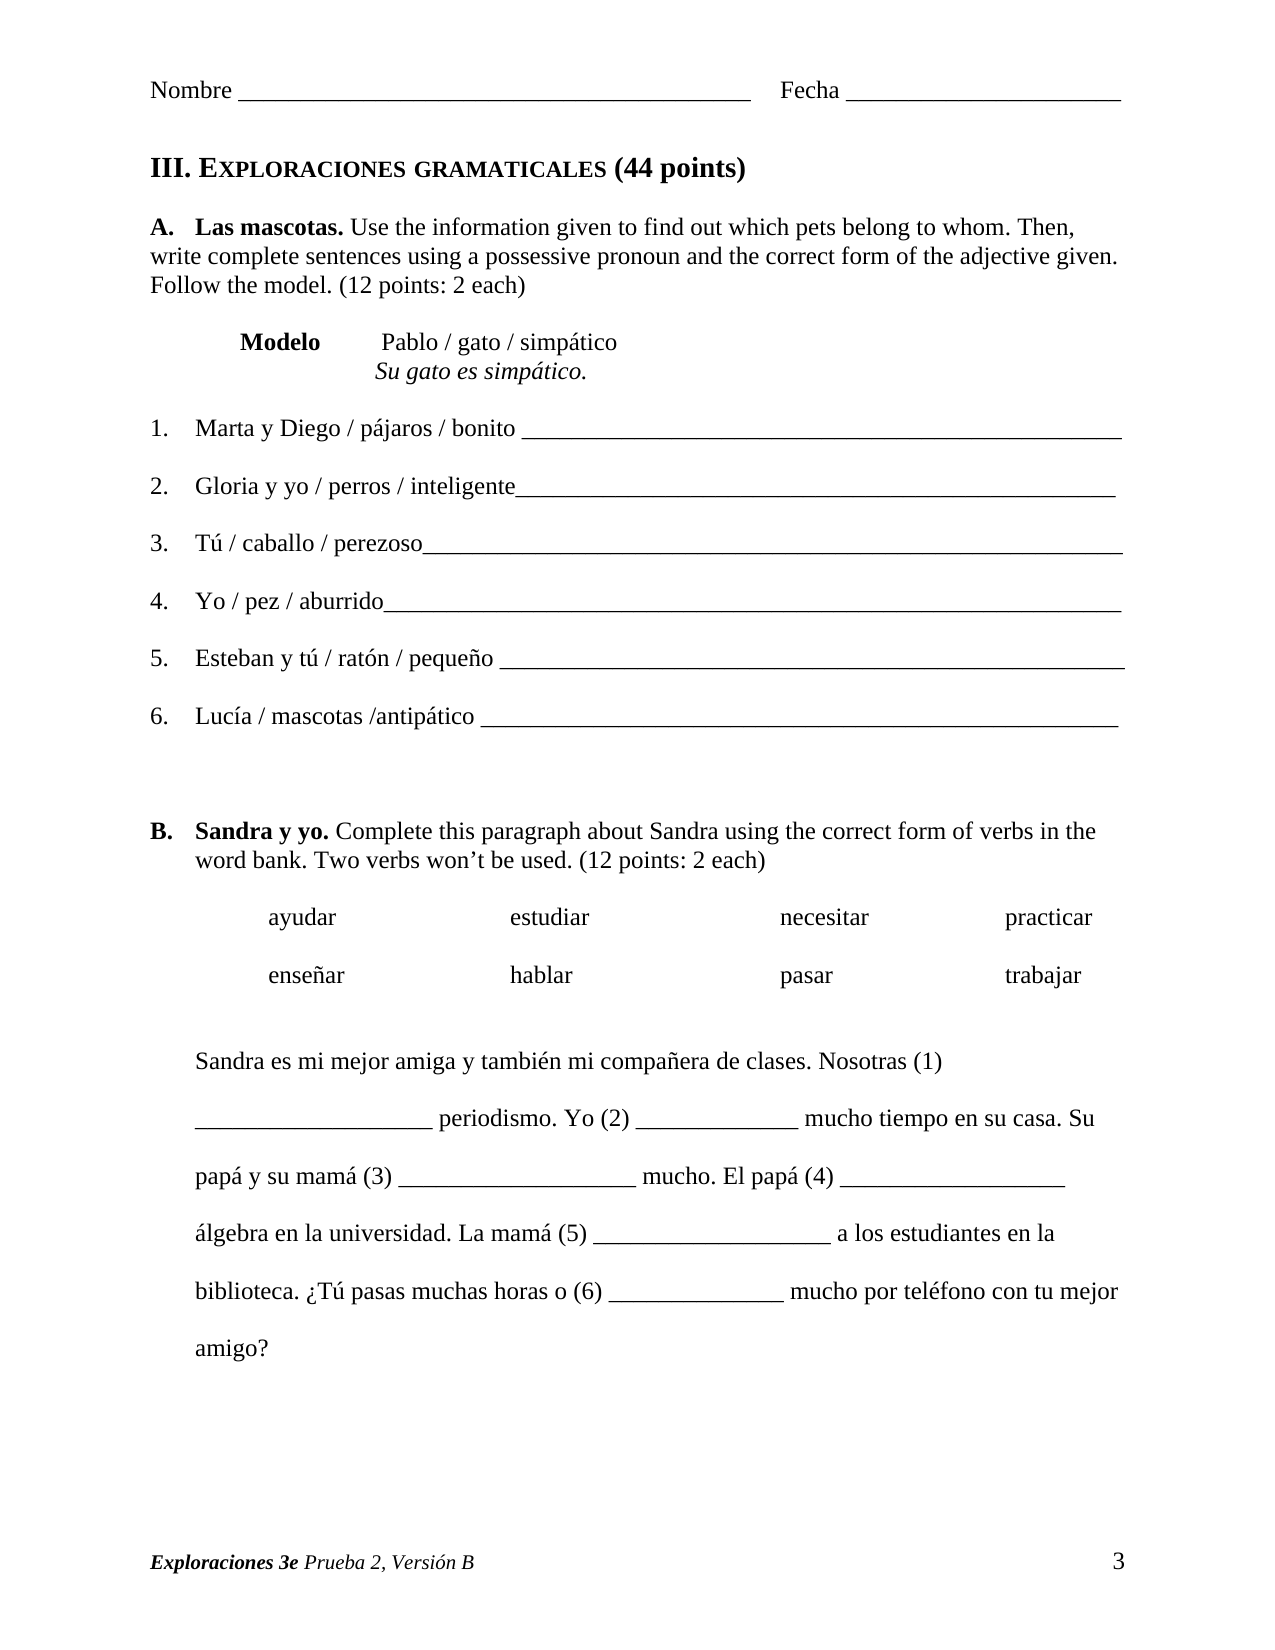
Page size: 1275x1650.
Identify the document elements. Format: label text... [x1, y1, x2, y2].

text B. Sandra y yo. Complete this paragraph about Sandra using the correct form of verbs in the word bank. Two verbs won’t be used. (12 points: 2 each) [150, 816, 1125, 873]
text 6. Lucía / mascotas /antipático ___________________________________________________ [150, 701, 1125, 730]
text 5. Esteban y tú / ratón / pequeño __________________________________________________ [150, 643, 1125, 672]
text A. Las mascotas. Use the information given to find out which pets belong to whom. Then, write complete sentences using a possessive pronoun and the correct form of the adjective given. Follow the model. (12 points: 2 each) [150, 212, 1125, 298]
text Su gato es simpático. [195, 356, 1125, 385]
text Sandra es mi mejor amiga y también mi compañera de clases. Nosotras (1) ___________________ periodismo. Yo (2) _____________ mucho tiempo en su casa. Su papá y su mamá (3) ___________________ mucho. El papá (4) __________________ álgebra en la universidad. La mamá (5) ___________________ a los estudiantes en la biblioteca. ¿Tú pasas muchas horas o (6) ______________ mucho por teléfono con tu mejor amigo? [195, 1046, 1125, 1362]
text Modelo Pablo / gato / simpático [195, 327, 1125, 356]
text 1. Marta y Diego / pájaros / bonito ________________________________________________ [150, 413, 1125, 442]
text III. Exploraciones gramaticales (44 points) [150, 150, 1125, 183]
text enseñar hablar pasar trabajar [268, 960, 1125, 988]
text ayudar estudiar necesitar practicar [268, 902, 1125, 931]
text 4. Yo / pez / aburrido___________________________________________________________ [150, 586, 1125, 615]
text 3. Tú / caballo / perezoso________________________________________________________ [150, 528, 1125, 557]
text 2. Gloria y yo / perros / inteligente________________________________________________ [150, 471, 1125, 500]
